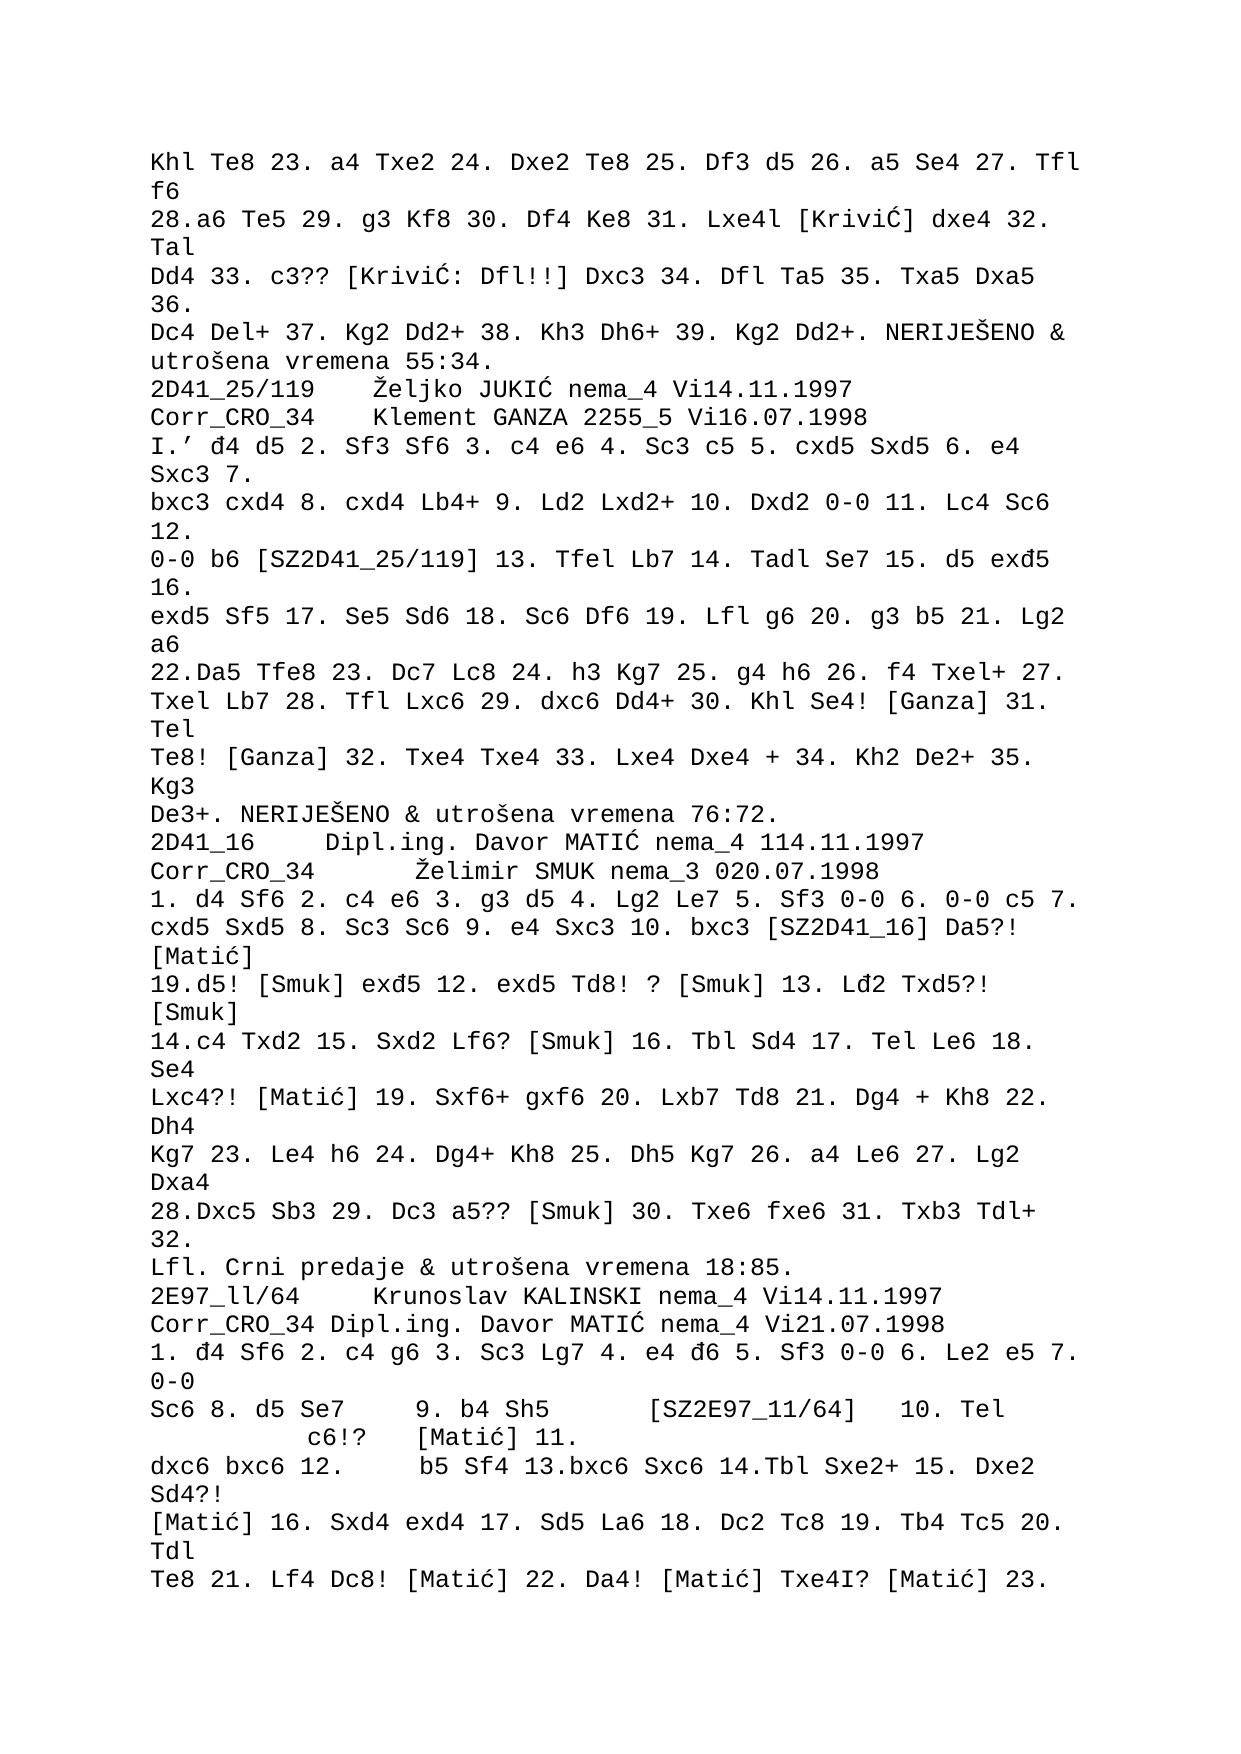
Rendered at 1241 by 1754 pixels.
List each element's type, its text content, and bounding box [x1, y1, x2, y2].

text 2D41_16 Dipl.ing. Davor MATIĆ nema_4 1 14.11.1997 [150, 830, 1090, 858]
text I.’ đ4 d5 2. Sf3 Sf6 3. c4 e6 4. Sc3 c5 5. cxd5 Sxd5 6. e4 Sxc3 7. bxc3 cxd4 8. cxd4 Lb4+ 9. Ld2 Lxd2+ 10. Dxd2 0-0 11. Lc4 Sc6 12. [150, 433, 1090, 547]
text Corr_CRO_34 Želimir SMUK nema_3 0 20.07.1998 [150, 858, 1090, 887]
text 22. Da5 Tfe8 23. Dc7 Lc8 24. h3 Kg7 25. g4 h6 26. f4 Txel+ 27. Txel Lb7 28. Tfl Lxc6 29. dxc6 Dd4+ 30. Khl Se4! [Ganza] 31. Tel Te8! [Ganza] 32. Txe4 Txe4 33. Lxe4 Dxe4 + 34. Kh2 De2+ 35. Kg3 De3+. NERIJEŠENO & utrošena vremena 76:72. [150, 660, 1090, 830]
text dxc6 bxc6 12. b5 Sf4 13. bxc6 Sxc6 14. Tbl Sxe2+ 15. Dxe2 Sd4?! [150, 1453, 1090, 1510]
text 14. c4 Txd2 15. Sxd2 Lf6? [Smuk] 16. Tbl Sd4 17. Tel Le6 18. Se4 Lxc4?! [Matić] 19. Sxf6+ gxf6 20. Lxb7 Td8 21. Dg4 + Kh8 22. Dh4 Kg7 23. Le4 h6 24. Dg4+ Kh8 25. Dh5 Kg7 26. a4 Le6 27. Lg2 Dxa4 [150, 1028, 1090, 1198]
text Sc6 8. d5 Se7 9. b4 Sh5 [SZ2E97_11/64] 10. Tel c6!? [Matić] 11. [150, 1397, 1090, 1453]
text 19. d5! [Smuk] exđ5 12. exd5 Td8! ? [Smuk] 13. Lđ2 Txd5?! [Smuk] [150, 972, 1090, 1028]
text Corr_CRO_34 Klement GANZA 2255_5 Vi 16.07.1998 [150, 405, 1090, 433]
text 0-0 b6 [SZ2D41_25/119] 13. Tfel Lb7 14. Tadl Se7 15. d5 exđ5 16. exd5 Sf5 17. Se5 Sd6 18. Sc6 Df6 19. Lfl g6 20. g3 b5 21. Lg2 a6 [150, 547, 1090, 660]
text 2D41_25/119 Željko JUKIĆ nema_4 Vi 14.11.1997 [150, 377, 1090, 405]
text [150, 1510, 1090, 1595]
text 28. Dxc5 Sb3 29. Dc3 a5?? [Smuk] 30. Txe6 fxe6 31. Txb3 Tdl+ 32. Lfl. Crni predaje & utrošena vremena 18:85. [150, 1198, 1090, 1283]
text Khl Te8 23. a4 Txe2 24. Dxe2 Te8 25. Df3 d5 26. a5 Se4 27. Tfl f6 [150, 150, 1090, 207]
text Corr_CRO_34 Dipl.ing. Davor MATIĆ nema_4 Vi 21.07.1998 [150, 1312, 1090, 1340]
text 28. a6 Te5 29. g3 Kf8 30. Df4 Ke8 31. Lxe4l [KriviĆ] dxe4 32. Tal Dd4 33. c3?? [KriviĆ: Dfl!!] Dxc3 34. Dfl Ta5 35. Txa5 Dxa5 36. Dc4 Del+ 37. Kg2 Dd2+ 38. Kh3 Dh6+ 39. Kg2 Dd2+. NERIJEŠENO & utrošena vremena 55:34. [150, 207, 1090, 377]
text 2E97_ll/64 Krunoslav KALINSKI nema_4 Vi 14.11.1997 [150, 1283, 1090, 1312]
text 1. đ4 Sf6 2. c4 g6 3. Sc3 Lg7 4. e4 đ6 5. Sf3 0-0 6. Le2 e5 7. 0-0 [150, 1340, 1090, 1397]
text 1. d4 Sf6 2. c4 e6 3. g3 d5 4. Lg2 Le7 5. Sf3 0-0 6. 0-0 c5 7. cxd5 Sxd5 8. Sc3 Sc6 9. e4 Sxc3 10. bxc3 [SZ2D41_16] Da5?! [Matić] [150, 887, 1090, 972]
